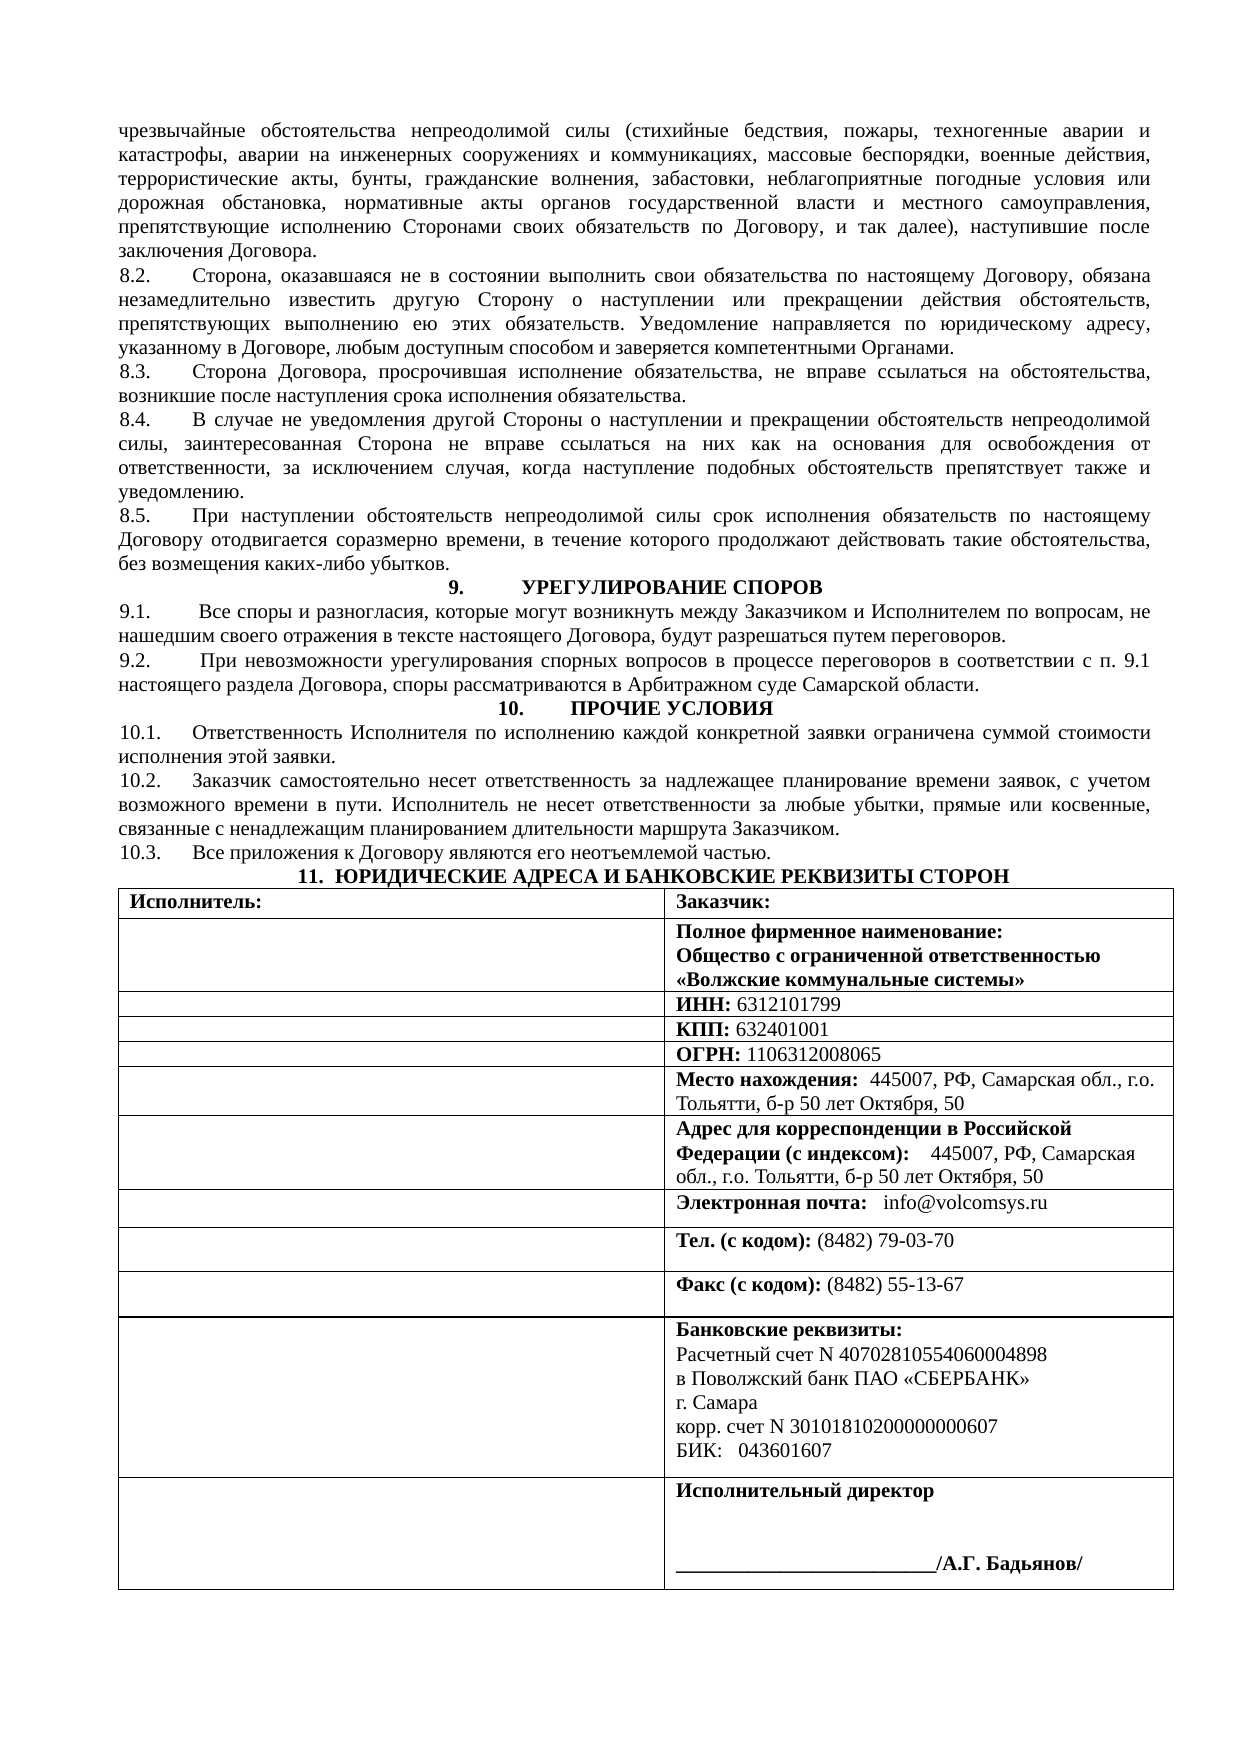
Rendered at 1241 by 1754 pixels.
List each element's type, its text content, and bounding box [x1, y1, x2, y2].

table_cell Исполнительный директор _________________________/А.Г. Бадьянов/ [665, 1478, 1173, 1588]
list Все споры и разногласия, которые могут возникнуть между Заказчиком и Исполнителем по вопросам, не нашедшим своего отражения в тексте настоящего Договора, будут разрешаться путем переговоров. [118, 599, 1152, 647]
table_cell [119, 1017, 664, 1041]
table_cell [119, 919, 664, 991]
list ПРОЧИЕ УСЛОВИЯ [118, 696, 1152, 720]
table_cell [119, 1116, 664, 1188]
table_cell ОГРН: 1106312008065 [665, 1042, 1173, 1066]
table_header Заказчик: [665, 889, 1173, 918]
list Сторона Договора, просрочившая исполнение обязательства, не вправе ссылаться на обстоятельства, возникшие после наступления срока исполнения обязательства. [118, 359, 1152, 407]
table_cell [119, 1228, 664, 1271]
table_cell Полное фирменное наименование: Общество с ограниченной ответственностью «Волжские коммунальные системы» [665, 919, 1173, 991]
list УРЕГУЛИРОВАНИЕ СПОРОВ [118, 575, 1152, 599]
list При наступлении обстоятельств непреодолимой силы срок исполнения обязательств по настоящему Договору отодвигается соразмерно времени, в течение которого продолжают действовать такие обстоятельства, без возмещения каких-либо убытков. [118, 503, 1152, 575]
table_cell [119, 1272, 664, 1316]
table_cell Банковские реквизиты: Расчетный счет N 40702810554060004898 в Поволжский банк ПАО «СБЕРБАНК» г. Самара корр. счет N 30101810200000000607 БИК: 043601607 [665, 1318, 1173, 1477]
table_cell Место нахождения: 445007, РФ, Самарская обл., г.о. Тольятти, б-р 50 лет Октября, 50 [665, 1067, 1173, 1115]
table_cell [119, 1318, 664, 1477]
table_cell [119, 1042, 664, 1066]
table_cell Факс (с кодом): (8482) 55-13-67 [665, 1272, 1173, 1316]
list Заказчик самостоятельно несет ответственность за надлежащее планирование времени заявок, с учетом возможного времени в пути. Исполнитель не несет ответственности за любые убытки, прямые или косвенные, связанные с ненадлежащим планированием длительности маршрута Заказчиком. [118, 768, 1152, 840]
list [118, 118, 1152, 262]
list ЮРИДИЧЕСКИЕ АДРЕСА И БАНКОВСКИЕ РЕКВИЗИТЫ СТОРОН [156, 864, 1152, 888]
table_cell [119, 992, 664, 1016]
table_cell ИНН: 6312101799 [665, 992, 1173, 1016]
list Все приложения к Договору являются его неотъемлемой частью. [118, 840, 1152, 864]
list В случае не уведомления другой Стороны о наступлении и прекращении обстоятельств непреодолимой силы, заинтересованная Сторона не вправе ссылаться на них как на основания для освобождения от ответственности, за исключением случая, когда наступление подобных обстоятельств препятствует также и уведомлению. [118, 407, 1152, 503]
table_header Исполнитель: [119, 889, 664, 918]
table_cell КПП: 632401001 [665, 1017, 1173, 1041]
list При невозможности урегулирования спорных вопросов в процессе переговоров в соответствии с п. 9.1 настоящего раздела Договора, споры рассматриваются в Арбитражном суде Самарской области. [118, 647, 1152, 696]
list Ответственность Исполнителя по исполнению каждой конкретной заявки ограничена суммой стоимости исполнения этой заявки. [118, 720, 1152, 768]
table_cell Электронная почта: info@volcomsys.ru [665, 1190, 1173, 1227]
table_cell Тел. (с кодом): (8482) 79-03-70 [665, 1228, 1173, 1271]
table_cell [119, 1190, 664, 1227]
list Сторона, оказавшаяся не в состоянии выполнить свои обязательства по настоящему Договору, обязана незамедлительно известить другую Сторону о наступлении или прекращении действия обстоятельств, препятствующих выполнению ею этих обязательств. Уведомление направляется по юридическому адресу, указанному в Договоре, любым доступным способом и заверяется компетентными Органами. [118, 262, 1152, 359]
table_cell [119, 1067, 664, 1115]
table_cell Адрес для корреспонденции в Российской Федерации (с индексом): 445007, РФ, Самарская обл., г.о. Тольятти, б-р 50 лет Октября, 50 [665, 1116, 1173, 1188]
table_cell [119, 1478, 664, 1588]
